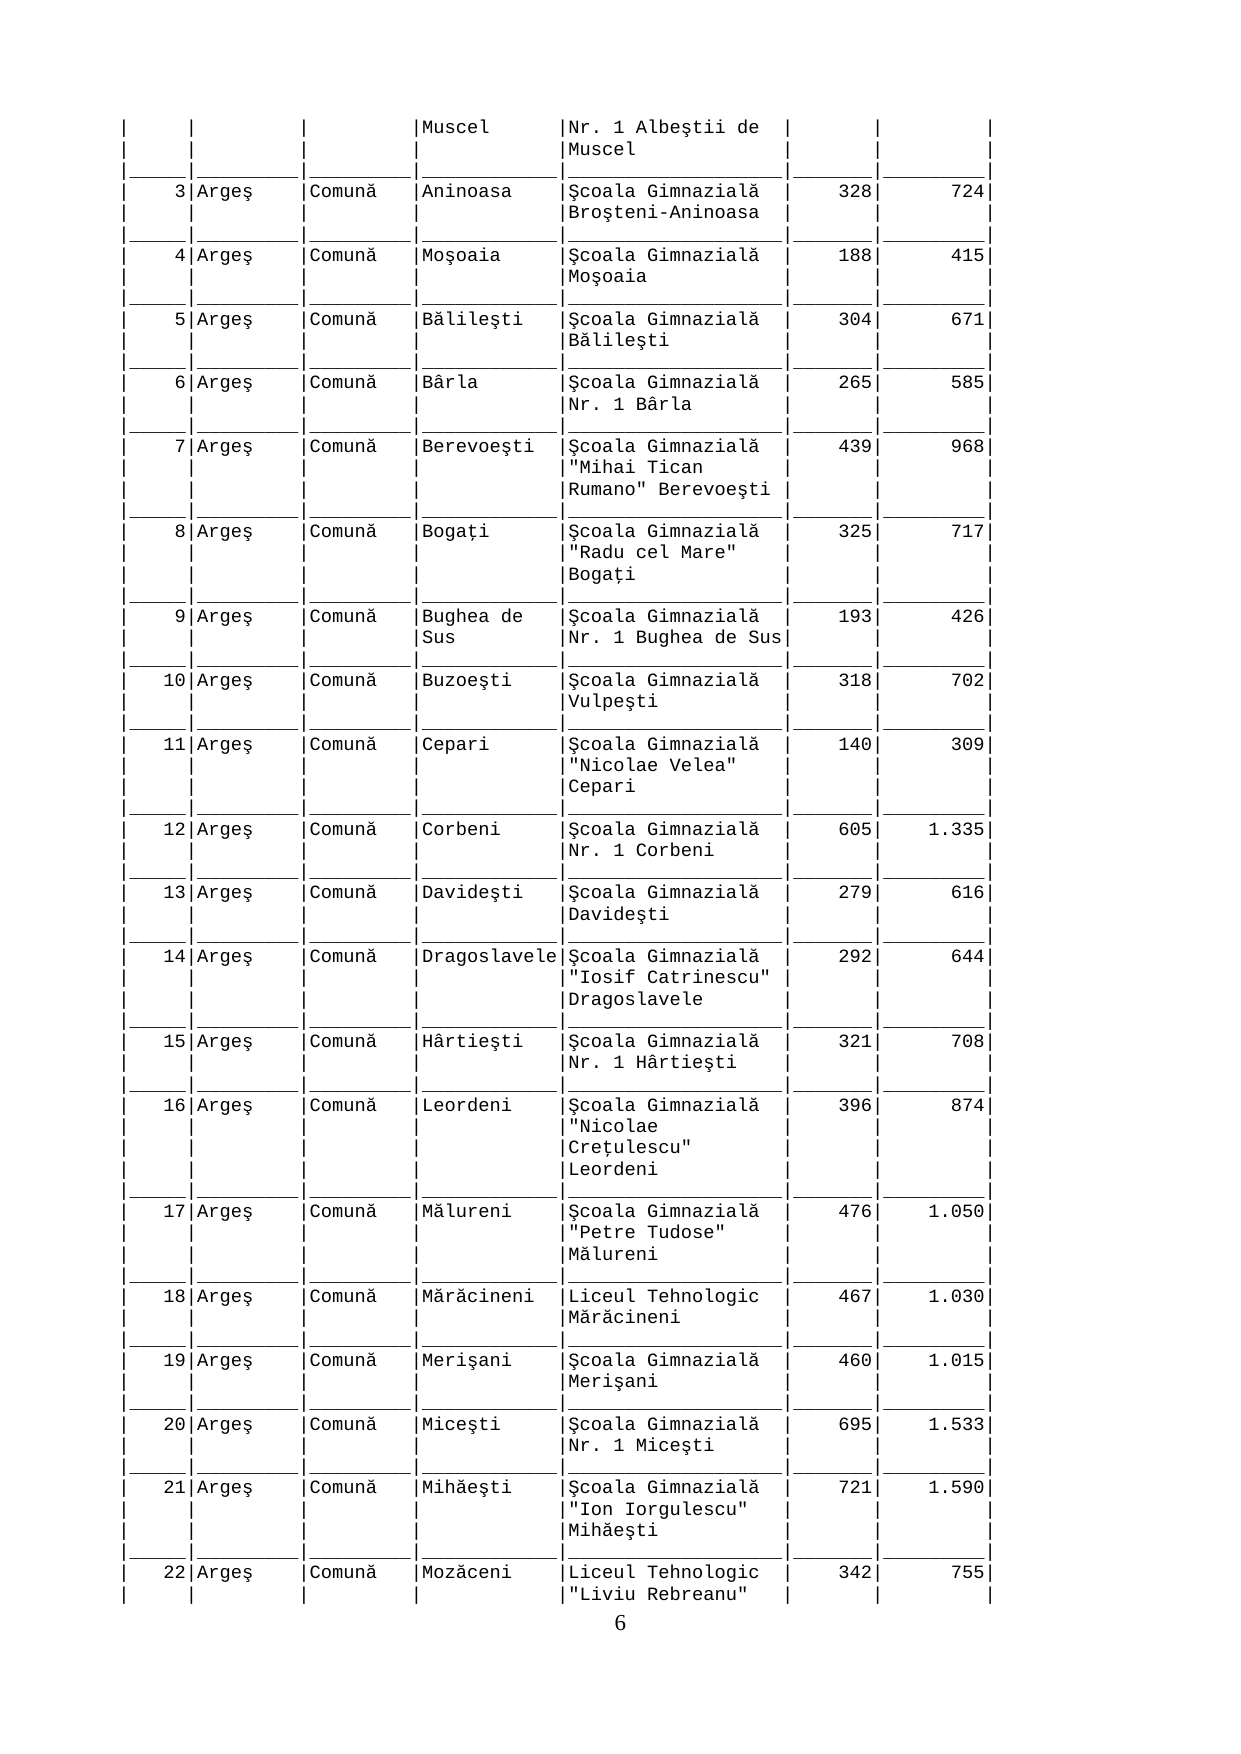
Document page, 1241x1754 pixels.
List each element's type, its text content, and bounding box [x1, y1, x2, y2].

text | 16|Argeş |Comună |Leordeni |Şcoala Gimnazială | 396| 874| [118, 1096, 1122, 1117]
text | 12|Argeş |Comună |Corbeni |Şcoala Gimnazială | 605| 1.335| [118, 819, 1122, 841]
text |_____|_________|_________|____________|___________________|_______|_________| [118, 352, 1122, 373]
text | | | | |"Nicolae | | | [118, 1117, 1122, 1138]
text | | | | |Rumano" Berevoeşti | | | [118, 479, 1122, 501]
text |_____|_________|_________|____________|___________________|_______|_________| [118, 1181, 1122, 1202]
text | | | | |Davideşti | | | [118, 904, 1122, 926]
text | | | | |Broşteni-Aninoasa | | | [118, 203, 1122, 224]
text | | | | |"Ion Iorgulescu" | | | [118, 1499, 1122, 1521]
text | | | |Sus |Nr. 1 Bughea de Sus| | | [118, 628, 1122, 649]
text | 22|Argeş |Comună |Mozăceni |Liceul Tehnologic | 342| 755| [118, 1563, 1122, 1584]
text | | | | |"Mihai Tican | | | [118, 458, 1122, 479]
text | | | | |"Iosif Catrinescu" | | | [118, 968, 1122, 989]
text | 21|Argeş |Comună |Mihăeşti |Şcoala Gimnazială | 721| 1.590| [118, 1478, 1122, 1499]
text | | | | |Merişani | | | [118, 1372, 1122, 1393]
text | 11|Argeş |Comună |Cepari |Şcoala Gimnazială | 140| 309| [118, 734, 1122, 756]
text | 20|Argeş |Comună |Miceşti |Şcoala Gimnazială | 695| 1.533| [118, 1414, 1122, 1436]
text | | | | |"Liviu Rebreanu" | | | [118, 1584, 1122, 1606]
text | 7|Argeş |Comună |Berevoeşti |Şcoala Gimnazială | 439| 968| [118, 437, 1122, 458]
text |_____|_________|_________|____________|___________________|_______|_________| [118, 501, 1122, 522]
text | | | | |"Radu cel Mare" | | | [118, 543, 1122, 564]
text |_____|_________|_________|____________|___________________|_______|_________| [118, 416, 1122, 437]
text | 18|Argeş |Comună |Mărăcineni |Liceul Tehnologic | 467| 1.030| [118, 1287, 1122, 1308]
text | | | | |Mihăeşti | | | [118, 1521, 1122, 1542]
text | | | | |Mălureni | | | [118, 1244, 1122, 1266]
text |_____|_________|_________|____________|___________________|_______|_________| [118, 862, 1122, 883]
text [118, 1542, 1122, 1563]
text | | | | |Dragoslavele | | | [118, 989, 1122, 1011]
text |_____|_________|_________|____________|___________________|_______|_________| [118, 926, 1122, 947]
text | 14|Argeş |Comună |Dragoslavele|Şcoala Gimnazială | 292| 644| [118, 947, 1122, 968]
text | 8|Argeş |Comună |Bogaţi |Şcoala Gimnazială | 325| 717| [118, 522, 1122, 543]
text |_____|_________|_________|____________|___________________|_______|_________| [118, 798, 1122, 819]
text | | | | |Nr. 1 Hârtieşti | | | [118, 1053, 1122, 1074]
text | 19|Argeş |Comună |Merişani |Şcoala Gimnazială | 460| 1.015| [118, 1351, 1122, 1372]
text | | | | |Mărăcineni | | | [118, 1308, 1122, 1329]
text |_____|_________|_________|____________|___________________|_______|_________| [118, 288, 1122, 309]
text | | | | |"Nicolae Velea" | | | [118, 756, 1122, 777]
text | 4|Argeş |Comună |Moşoaia |Şcoala Gimnazială | 188| 415| [118, 246, 1122, 267]
text | 9|Argeş |Comună |Bughea de |Şcoala Gimnazială | 193| 426| [118, 607, 1122, 628]
text |_____|_________|_________|____________|___________________|_______|_________| [118, 1266, 1122, 1287]
text |_____|_________|_________|____________|___________________|_______|_________| [118, 1329, 1122, 1351]
text | | | | |Bălileşti | | | [118, 331, 1122, 352]
text |_____|_________|_________|____________|___________________|_______|_________| [118, 586, 1122, 607]
text | | | | |Muscel | | | [118, 139, 1122, 161]
text |_____|_________|_________|____________|___________________|_______|_________| [118, 649, 1122, 671]
text | 15|Argeş |Comună |Hârtieşti |Şcoala Gimnazială | 321| 708| [118, 1032, 1122, 1053]
text | 3|Argeş |Comună |Aninoasa |Şcoala Gimnazială | 328| 724| [118, 182, 1122, 203]
text |_____|_________|_________|____________|___________________|_______|_________| [118, 1457, 1122, 1478]
text | | | | |Nr. 1 Bârla | | | [118, 394, 1122, 416]
text | 17|Argeş |Comună |Mălureni |Şcoala Gimnazială | 476| 1.050| [118, 1202, 1122, 1223]
text | | | | |Cepari | | | [118, 777, 1122, 798]
text | | | | |Bogaţi | | | [118, 564, 1122, 586]
text | | | | |Vulpeşti | | | [118, 692, 1122, 713]
text | | | | |Moşoaia | | | [118, 267, 1122, 288]
text | | | | |"Petre Tudose" | | | [118, 1223, 1122, 1244]
text | | | | |Leordeni | | | [118, 1159, 1122, 1181]
text | 10|Argeş |Comună |Buzoeşti |Şcoala Gimnazială | 318| 702| [118, 671, 1122, 692]
text | | | | |Creţulescu" | | | [118, 1138, 1122, 1159]
text | | | | |Nr. 1 Miceşti | | | [118, 1436, 1122, 1457]
text |_____|_________|_________|____________|___________________|_______|_________| [118, 713, 1122, 734]
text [118, 161, 1122, 182]
text | | | |Muscel |Nr. 1 Albeştii de | | | [118, 118, 1122, 139]
text | 13|Argeş |Comună |Davideşti |Şcoala Gimnazială | 279| 616| [118, 883, 1122, 904]
text | 6|Argeş |Comună |Bârla |Şcoala Gimnazială | 265| 585| [118, 373, 1122, 394]
text | | | | |Nr. 1 Corbeni | | | [118, 841, 1122, 862]
text |_____|_________|_________|____________|___________________|_______|_________| [118, 1011, 1122, 1032]
text |_____|_________|_________|____________|___________________|_______|_________| [118, 1393, 1122, 1414]
text |_____|_________|_________|____________|___________________|_______|_________| [118, 224, 1122, 246]
text | 5|Argeş |Comună |Bălileşti |Şcoala Gimnazială | 304| 671| [118, 309, 1122, 331]
text |_____|_________|_________|____________|___________________|_______|_________| [118, 1074, 1122, 1096]
